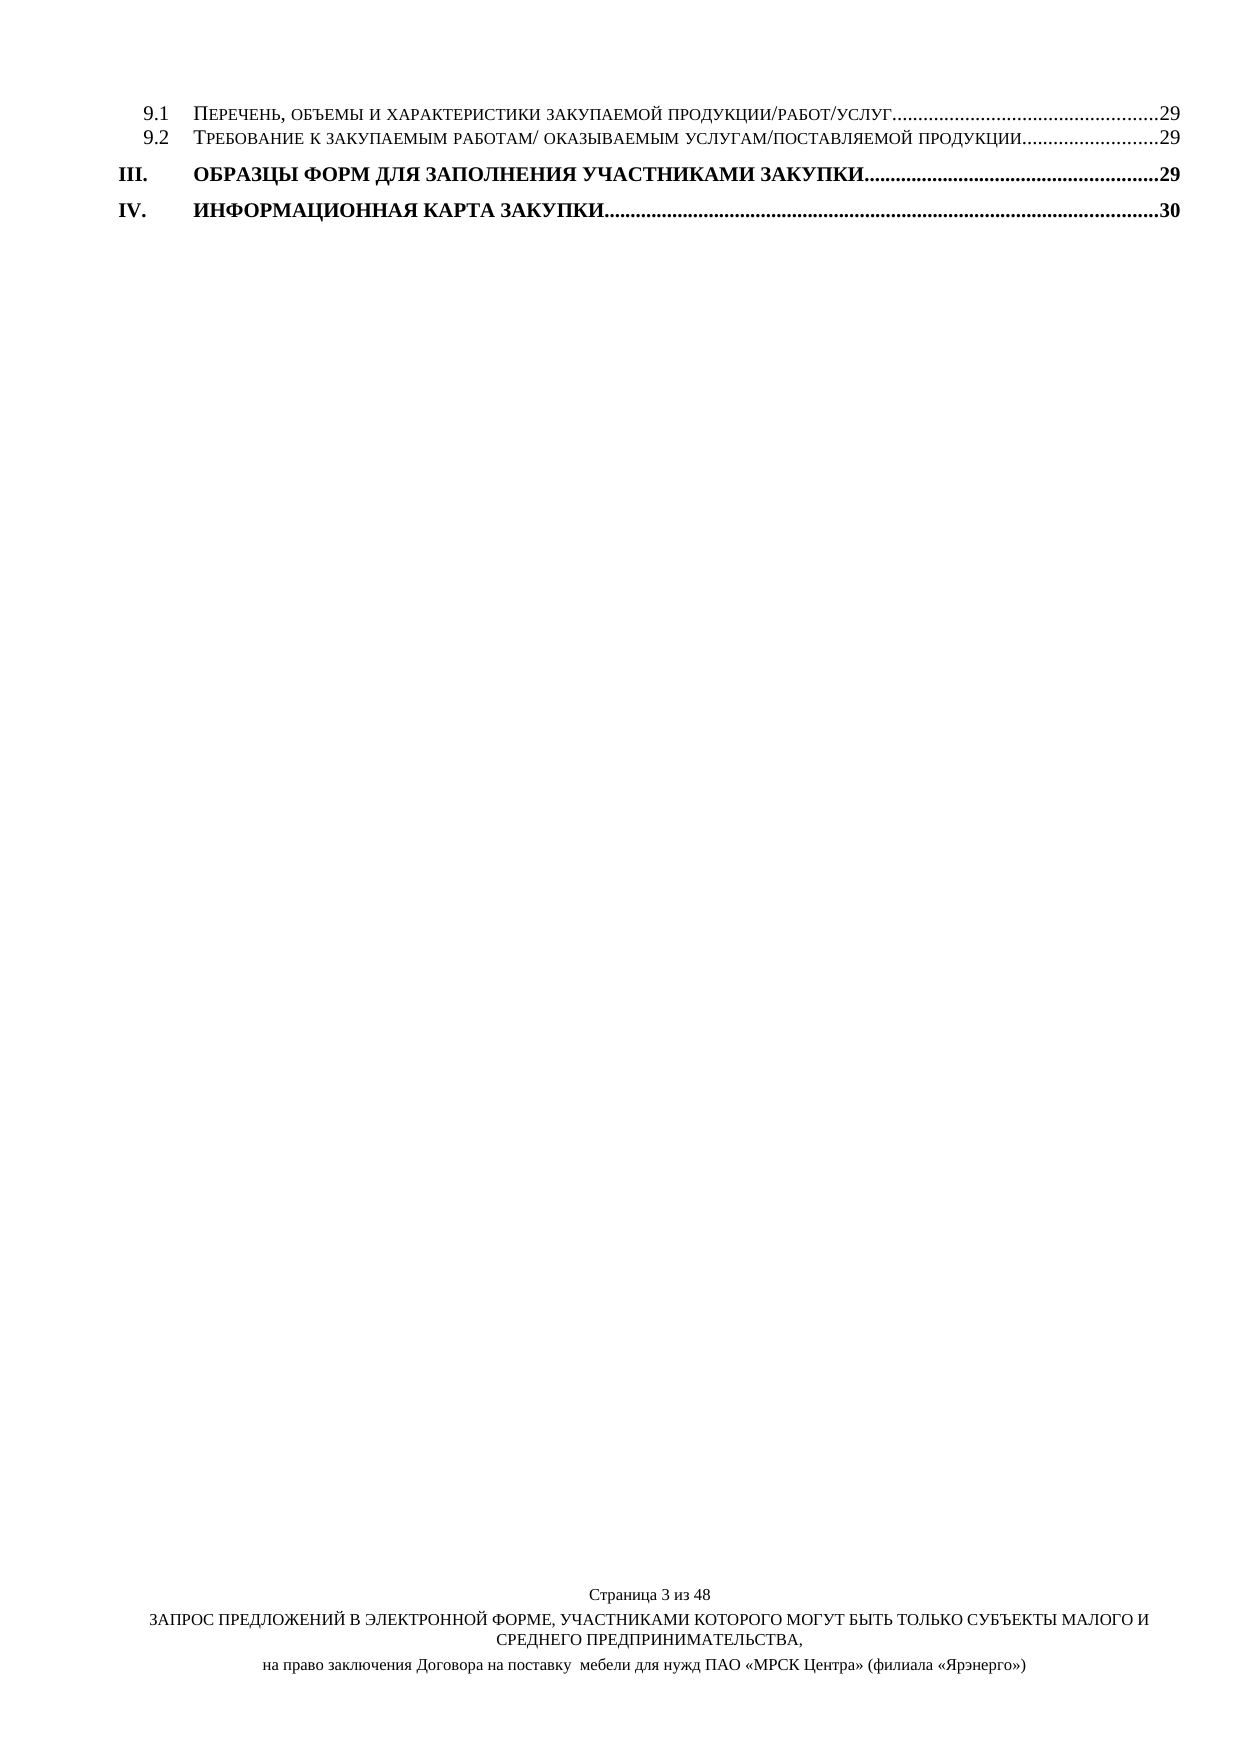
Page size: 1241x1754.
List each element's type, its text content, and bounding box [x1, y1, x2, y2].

text IV. ИНФОРМАЦИОННАЯ КАРТА ЗАКУПКИ 30 [118, 198, 1181, 222]
text III. ОБРАЗЦЫ ФОРМ ДЛЯ ЗАПОЛНЕНИЯ УЧАСТНИКАМИ ЗАКУПКИ 29 [118, 162, 1181, 186]
text 9.1 Перечень, объемы и характеристики закупаемой продукции/работ/услуг 29 [143, 101, 1181, 125]
text 9.2 Требование к закупаемым работам/ оказываемым услугам/поставляемой продукции 29 [143, 125, 1181, 149]
